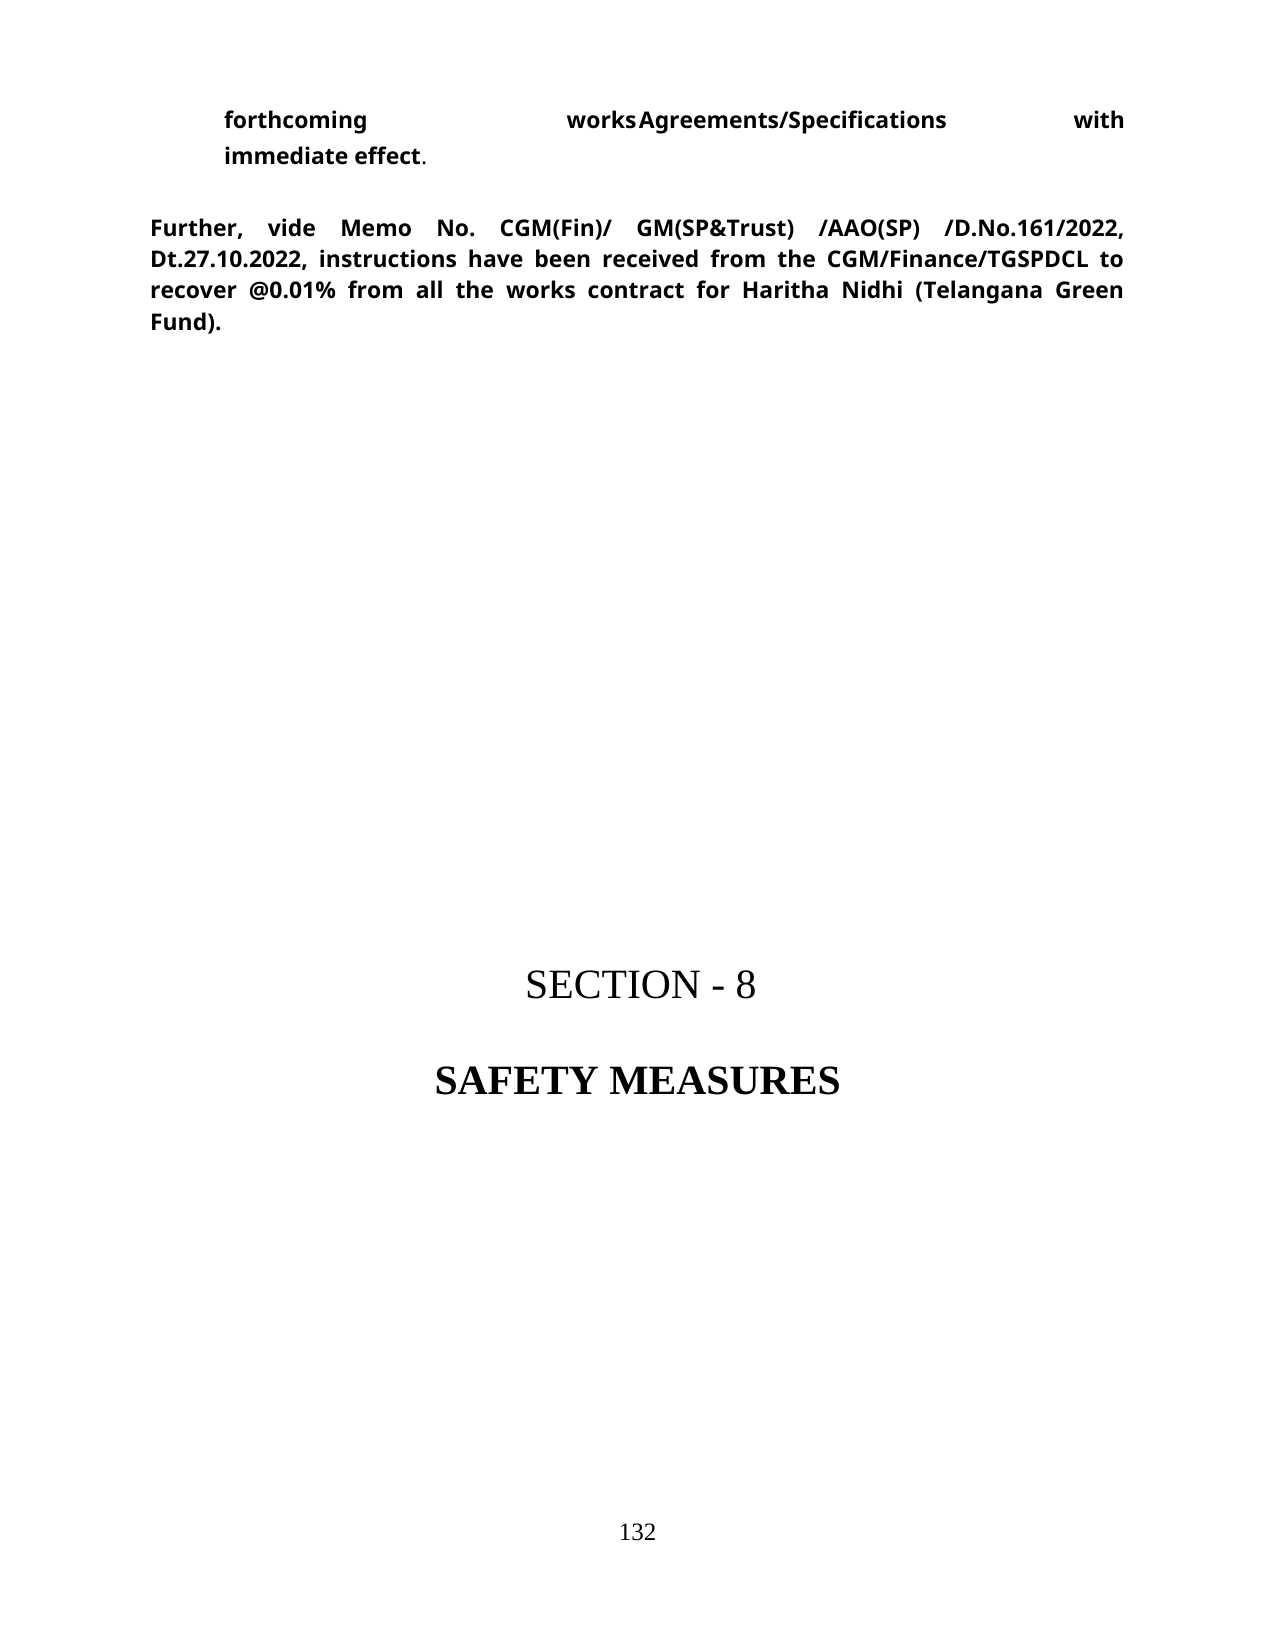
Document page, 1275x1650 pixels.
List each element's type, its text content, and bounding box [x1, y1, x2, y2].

text SAFETY MEASURES [150, 1056, 1125, 1103]
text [194, 104, 1125, 171]
subtitle SECTION - 8 [450, 960, 1125, 1008]
text Further, vide Memo No. CGM(Fin)/ GM(SP&Trust) /AAO(SP) /D.No.161/2022, Dt.27.10.2022, instructions have been received from the CGM/Finance/TGSPDCL to recover @0.01% from all the works contract for Haritha Nidhi (Telangana Green Fund). [150, 212, 1125, 337]
